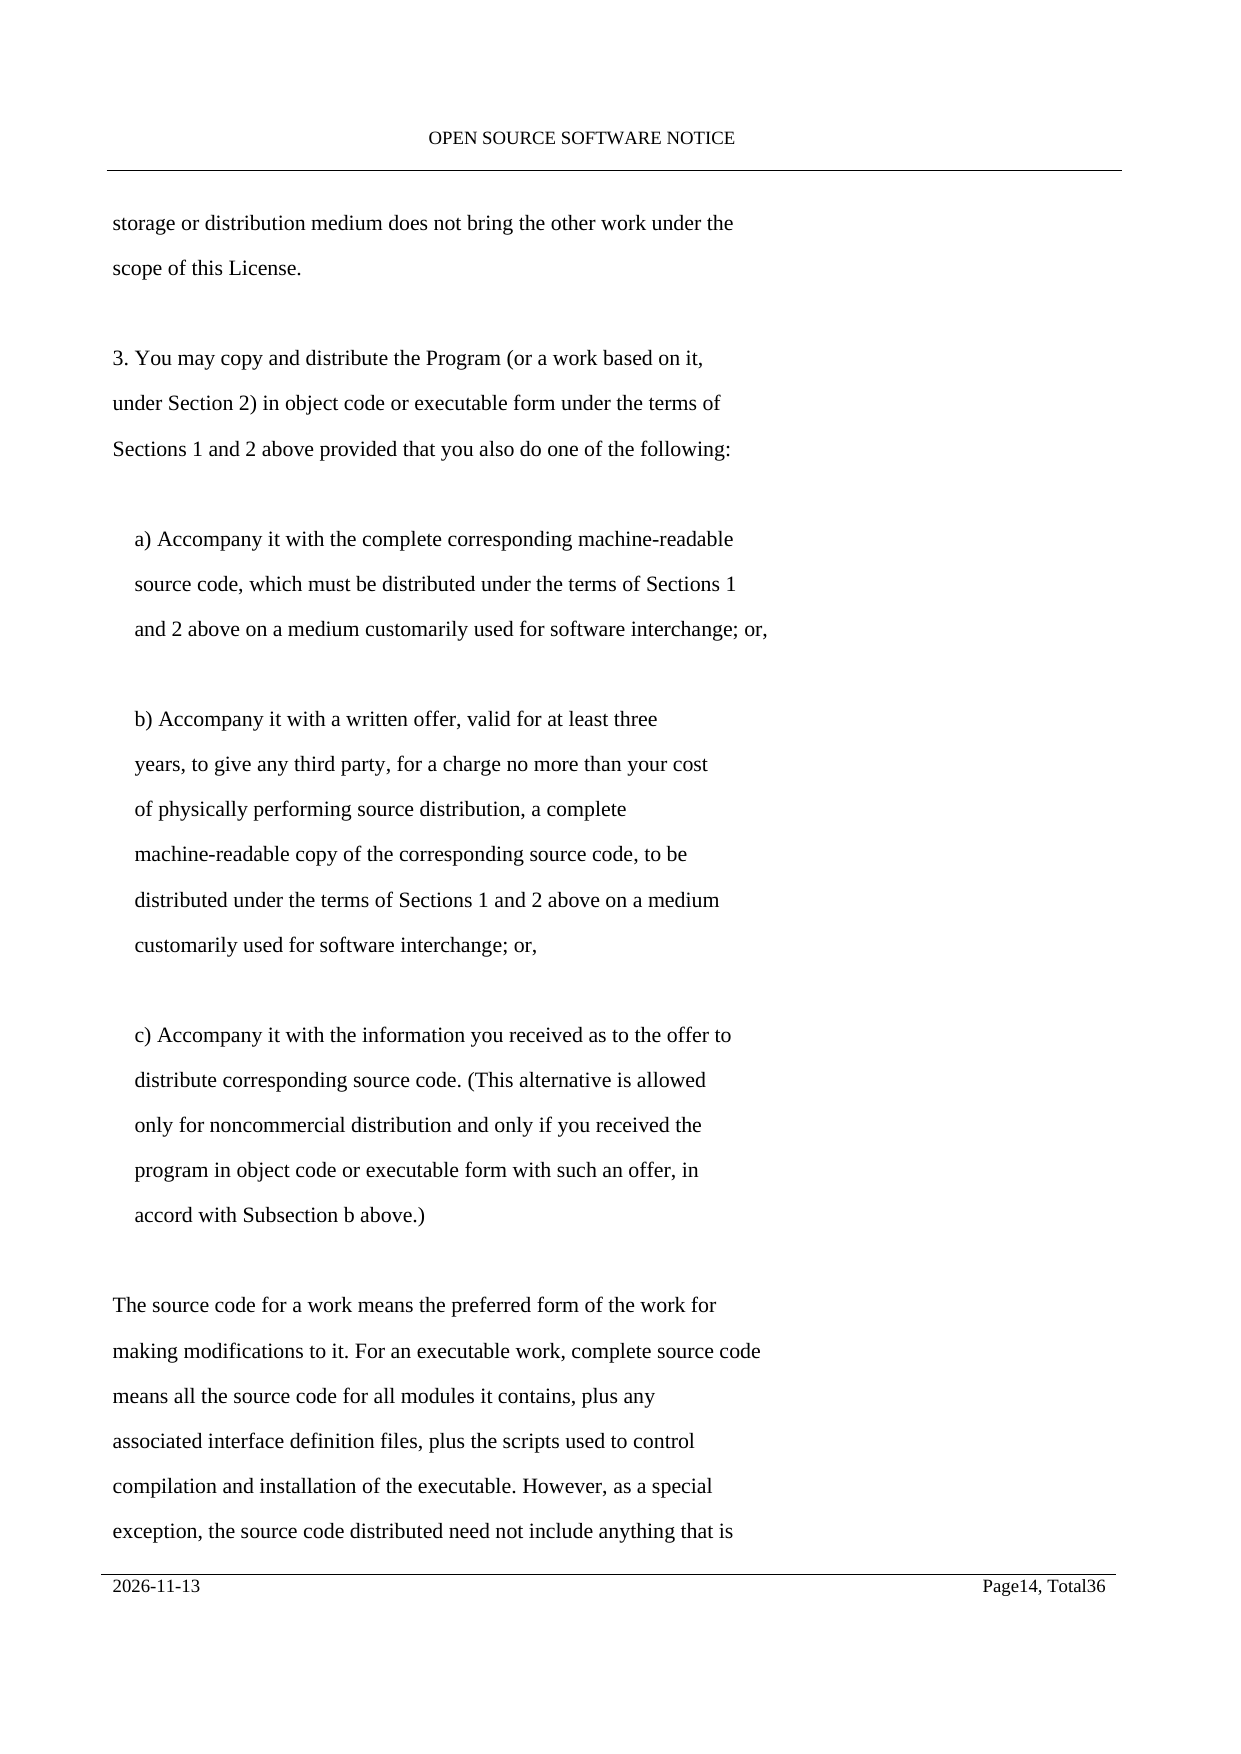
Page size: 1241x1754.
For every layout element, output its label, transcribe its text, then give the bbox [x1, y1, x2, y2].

text a) Accompany it with the complete corresponding machine-readable [112, 522, 1128, 554]
text scope of this License. [112, 251, 1128, 284]
text accord with Subsection b above.) [112, 1199, 1128, 1231]
text means all the source code for all modules it contains, plus any [112, 1379, 1128, 1412]
text c) Accompany it with the information you received as to the offer to [112, 1018, 1128, 1051]
text source code, which must be distributed under the terms of Sections 1 [112, 567, 1128, 600]
text and 2 above on a medium customarily used for software interchange; or, [112, 612, 1128, 645]
text The source code for a work means the preferred form of the work for [112, 1289, 1128, 1321]
text storage or distribution medium does not bring the other work under the [112, 206, 1128, 239]
text Sections 1 and 2 above provided that you also do one of the following: [112, 432, 1128, 464]
text years, to give any third party, for a charge no more than your cost [112, 748, 1128, 780]
text program in object code or executable form with such an offer, in [112, 1153, 1128, 1186]
text 3. You may copy and distribute the Program (or a work based on it, [112, 342, 1128, 374]
text only for noncommercial distribution and only if you received the [112, 1108, 1128, 1141]
text of physically performing source distribution, a complete [112, 793, 1128, 825]
text exception, the source code distributed need not include anything that is [112, 1514, 1128, 1547]
text machine-readable copy of the corresponding source code, to be [112, 838, 1128, 870]
text making modifications to it. For an executable work, complete source code [112, 1334, 1128, 1366]
text under Section 2) in object code or executable form under the terms of [112, 387, 1128, 419]
text associated interface definition files, plus the scripts used to control [112, 1424, 1128, 1457]
text compilation and installation of the executable. However, as a special [112, 1469, 1128, 1502]
text customarily used for software interchange; or, [112, 928, 1128, 961]
text distribute corresponding source code. (This alternative is allowed [112, 1063, 1128, 1096]
text distributed under the terms of Sections 1 and 2 above on a medium [112, 883, 1128, 915]
text b) Accompany it with a written offer, valid for at least three [112, 702, 1128, 735]
